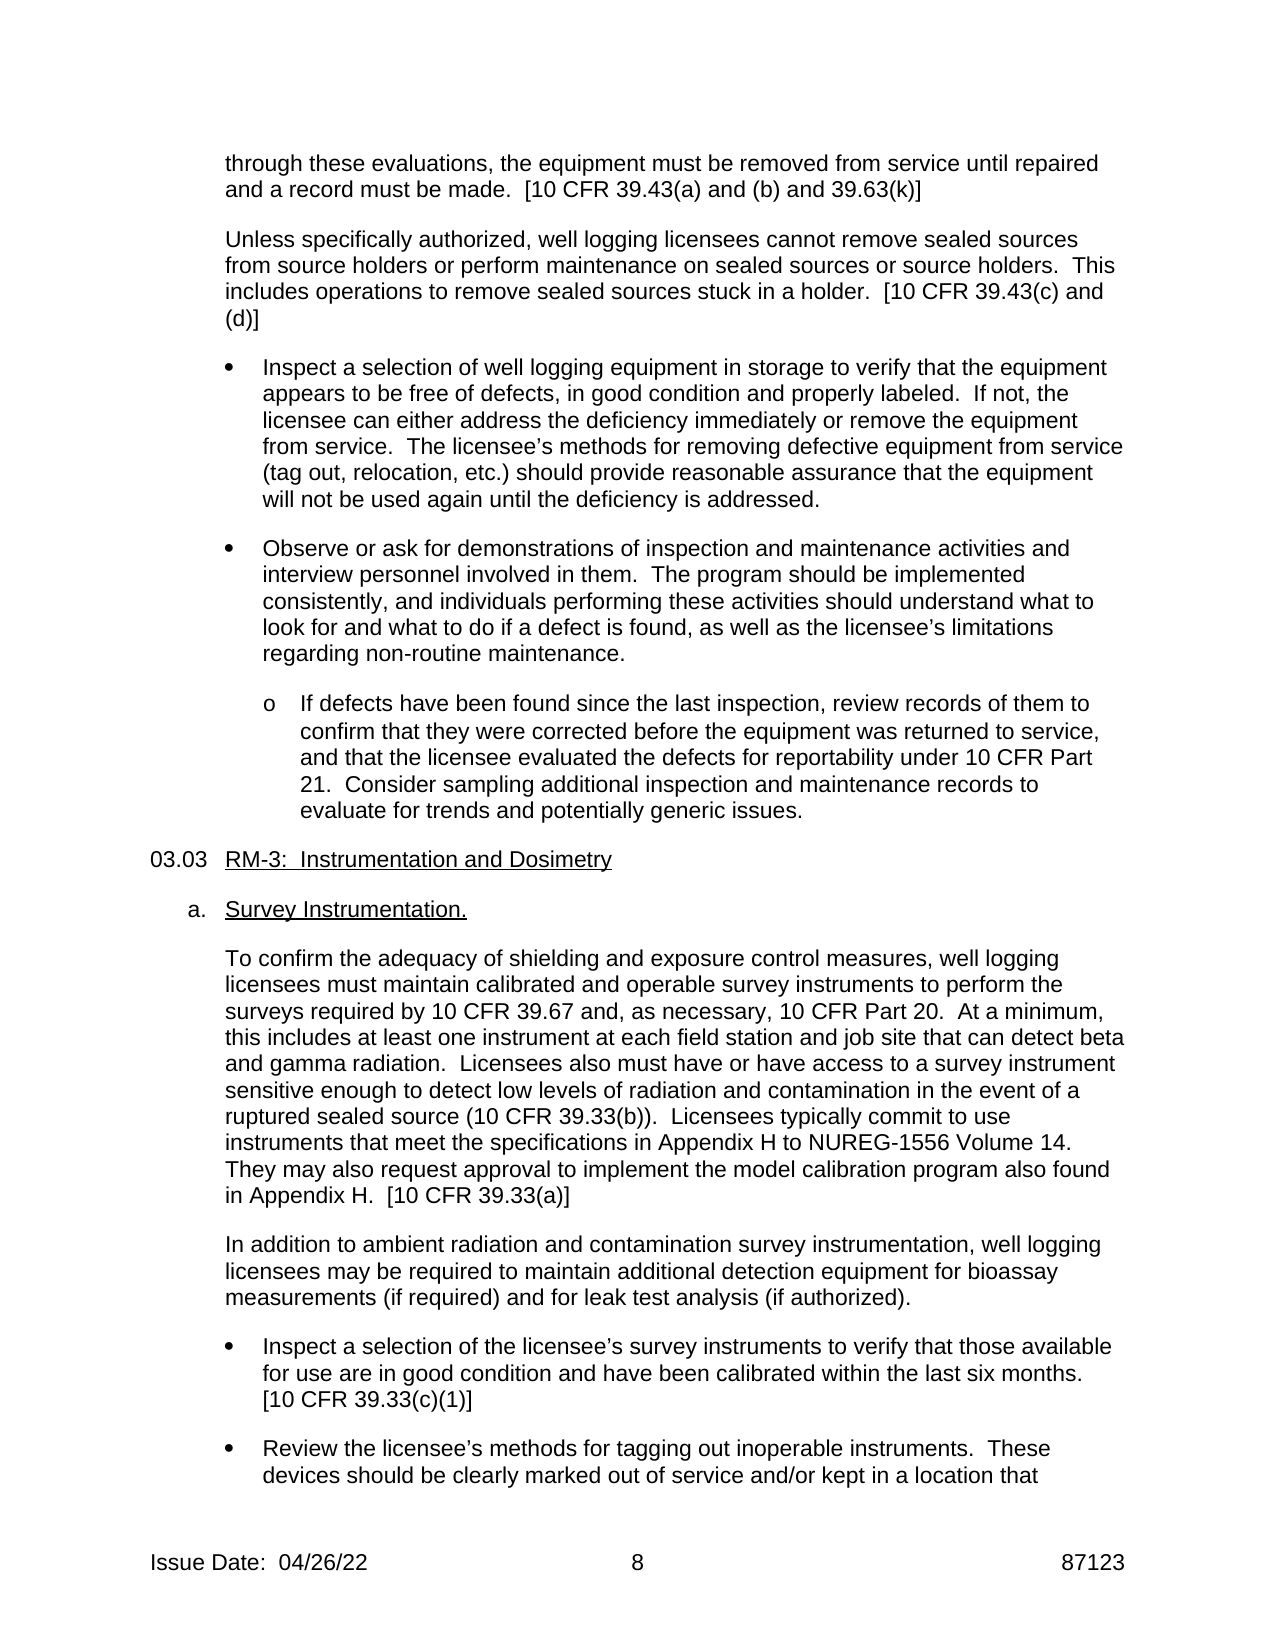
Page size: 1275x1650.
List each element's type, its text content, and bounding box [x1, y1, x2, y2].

list Inspect a selection of well logging equipment in storage to verify that the equipment appears to be free of defects, in good condition and properly labeled. If not, the licensee can either address the deficiency immediately or remove the equipment from service. The licensee’s methods for removing defective equipment from service (tag out, relocation, etc.) should provide reasonable assurance that the equipment will not be used again until the deficiency is addressed. [225, 354, 1125, 512]
text To confirm the adequacy of shielding and exposure control measures, well logging licensees must maintain calibrated and operable survey instruments to perform the surveys required by 10 CFR 39.67 and, as necessary, 10 CFR Part 20. At a minimum, this includes at least one instrument at each field station and job site that can detect beta and gamma radiation. Licensees also must have or have access to a survey instrument sensitive enough to detect low levels of radiation and contamination in the event of a ruptured sealed source (10 CFR 39.33(b)). Licensees typically commit to use instruments that meet the specifications in Appendix H to NUREG-1556 Volume 14. They may also request approval to implement the model calibration program also found in Appendix H. [10 CFR 39.33(a)] [225, 945, 1125, 1208]
list Inspect a selection of the licensee’s survey instruments to verify that those available for use are in good condition and have been calibrated within the last six months. [10 CFR 39.33(c)(1)] [225, 1333, 1125, 1412]
text Unless specifically authorized, well logging licensees cannot remove sealed sources from source holders or perform maintenance on sealed sources or source holders. This includes operations to remove sealed sources stuck in a holder. [10 CFR 39.43(c) and (d)] [225, 226, 1125, 331]
list If defects have been found since the last inspection, review records of them to confirm that they were corrected before the equipment was returned to service, and that the licensee evaluated the defects for reportability under 10 CFR Part 21. Consider sampling additional inspection and maintenance records to evaluate for trends and potentially generic issues. [262, 690, 1125, 823]
subtitle 03.03 RM-3: Instrumentation and Dosimetry [150, 846, 1125, 873]
text In addition to ambient radiation and contamination survey instrumentation, well logging licensees may be required to maintain additional detection equipment for bioassay measurements (if required) and for leak test analysis (if authorized). [225, 1231, 1125, 1310]
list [225, 1435, 1125, 1488]
list Survey Instrumentation. [187, 896, 1125, 922]
list Observe or ask for demonstrations of inspection and maintenance activities and interview personnel involved in them. The program should be implemented consistently, and individuals performing these activities should understand what to look for and what to do if a defect is found, as well as the licensee’s limitations regarding non-routine maintenance. [225, 535, 1125, 667]
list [225, 150, 1125, 203]
